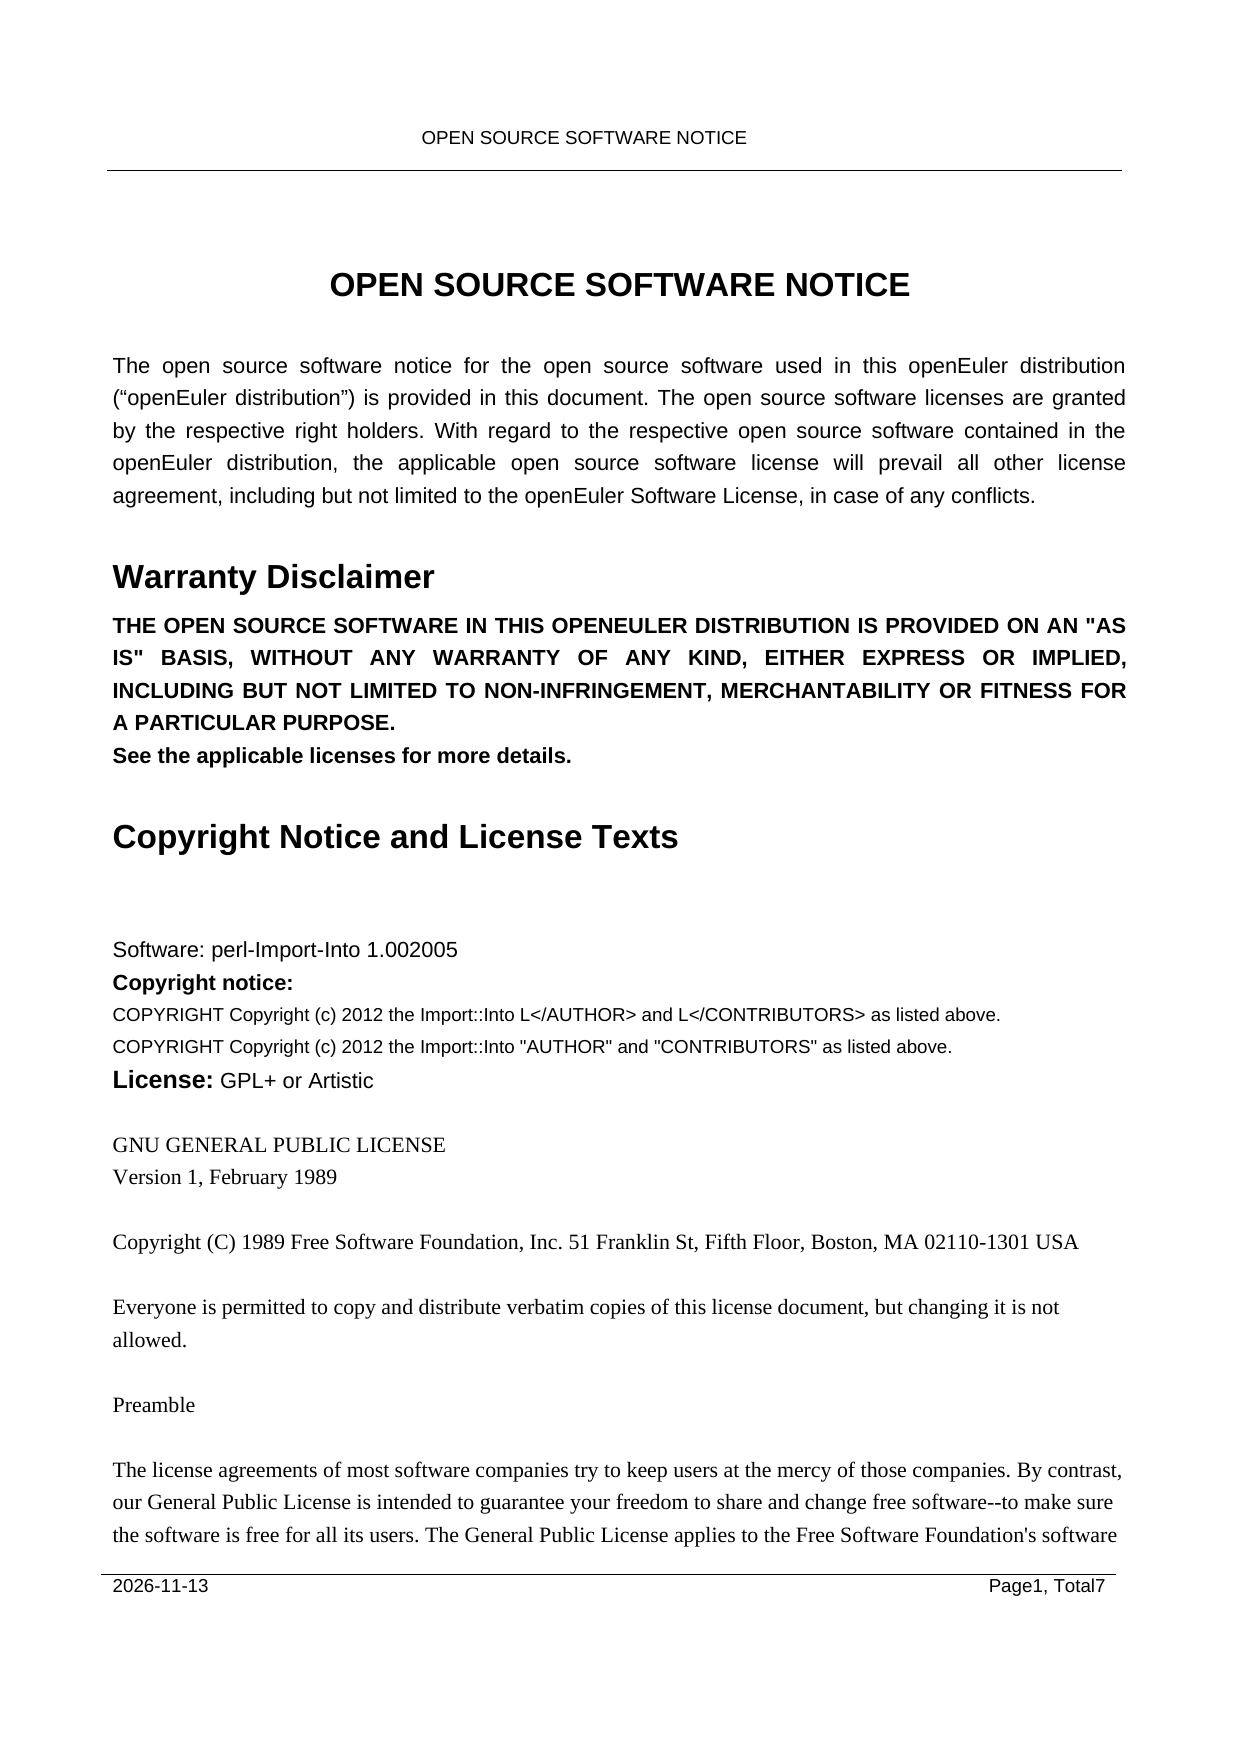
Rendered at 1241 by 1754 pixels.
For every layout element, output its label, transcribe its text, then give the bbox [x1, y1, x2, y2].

text The open source software notice for the open source software used in this openEuler distribution (“openEuler distribution”) is provided in this document. The open source software licenses are granted by the respective right holders. With regard to the respective open source software contained in the openEuler distribution, the applicable open source software license will prevail all other license agreement, including but not limited to the openEuler Software License, in case of any conflicts. [112, 349, 1128, 511]
text Copyright notice: [112, 966, 1128, 998]
text COPYRIGHT Copyright (c) 2012 the Import::Into L</AUTHOR> and L</CONTRIBUTORS> as listed above. [112, 998, 1128, 1031]
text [112, 1063, 1128, 1551]
text THE OPEN SOURCE SOFTWARE IN THIS OPENEULER DISTRIBUTION IS PROVIDED ON AN "AS IS" BASIS, WITHOUT ANY WARRANTY OF ANY KIND, EITHER EXPRESS OR IMPLIED, INCLUDING BUT NOT LIMITED TO NON-INFRINGEMENT, MERCHANTABILITY OR FITNESS FOR A PARTICULAR PURPOSE. See the applicable licenses for more details. [112, 609, 1128, 771]
text COPYRIGHT Copyright (c) 2012 the Import::Into "AUTHOR" and "CONTRIBUTORS" as listed above. [112, 1031, 1128, 1063]
text Warranty Disclaimer [112, 544, 1128, 609]
text Software: perl-Import-Into 1.002005 [112, 933, 1128, 966]
text OPEN SOURCE SOFTWARE NOTICE [112, 251, 1128, 316]
text Copyright Notice and License Texts [112, 804, 1128, 869]
